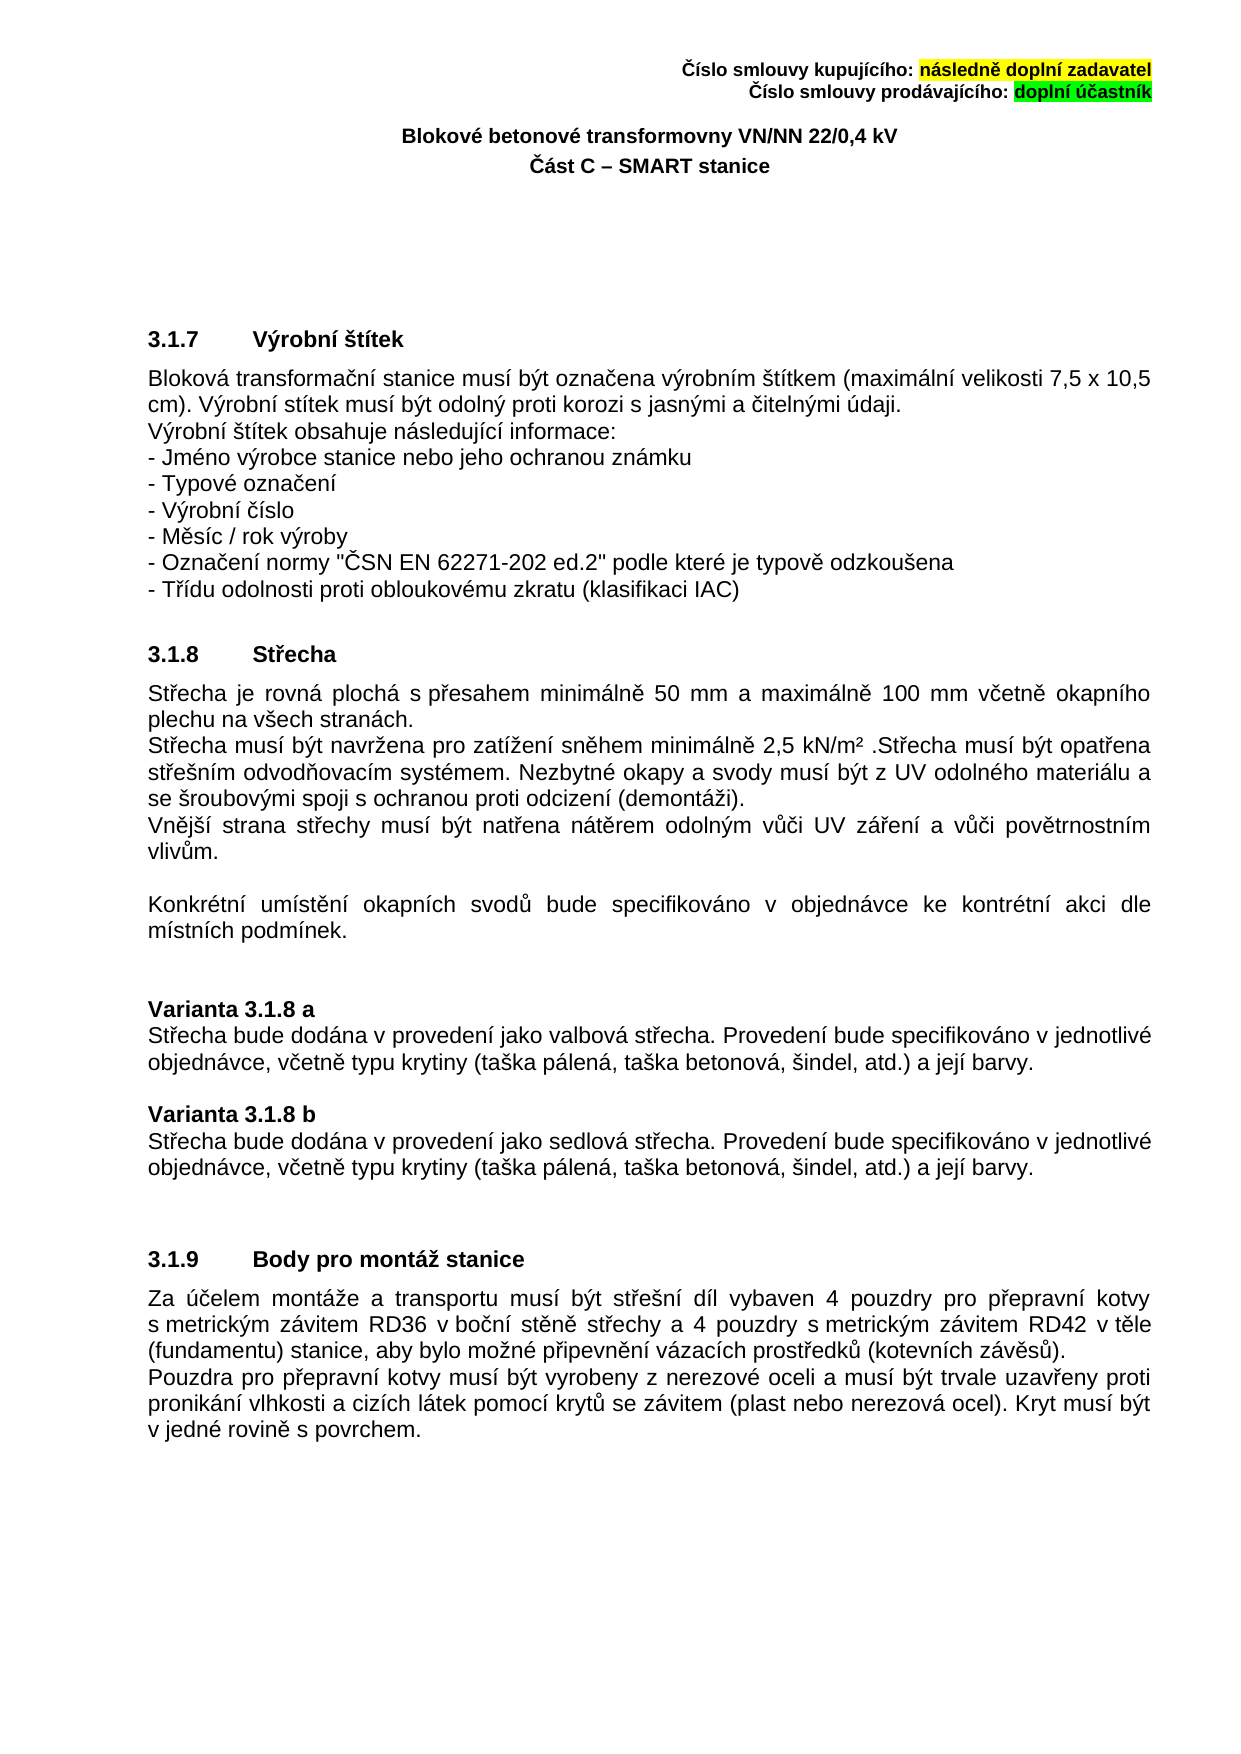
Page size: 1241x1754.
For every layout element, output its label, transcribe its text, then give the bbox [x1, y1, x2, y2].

text Střecha bude dodána v provedení jako valbová střecha. Provedení bude specifikováno v jednotlivé objednávce, včetně typu krytiny (taška pálená, taška betonová, šindel, atd.) a její barvy. [148, 1022, 1152, 1075]
text - Měsíc / rok výroby [148, 523, 1152, 549]
text Střecha je rovná plochá s přesahem minimálně 50 mm a maximálně 100 mm včetně okapního plechu na všech stranách. [148, 680, 1152, 732]
text Varianta 3.1.8 b [148, 1101, 1152, 1128]
text Varianta 3.1.8 a [148, 996, 1152, 1022]
list Výrobní štítek [148, 326, 1152, 352]
text Střecha musí být navržena pro zatížení sněhem minimálně 2,5 kN/m² .Střecha musí být opatřena střešním odvodňovacím systémem. Nezbytné okapy a svody musí být z UV odolného materiálu a se šroubovými spoji s ochranou proti odcizení (demontáži). [148, 732, 1152, 812]
text Bloková transformační stanice musí být označena výrobním štítkem (maximální velikosti 7,5 x 10,5 cm). Výrobní stítek musí být odolný proti korozi s jasnými a čitelnými údaji. [148, 365, 1152, 418]
text Pouzdra pro přepravní kotvy musí být vyrobeny z nerezové oceli a musí být trvale uzavřeny proti pronikání vlhkosti a cizích látek pomocí krytů se závitem (plast nebo nerezová ocel). Kryt musí být v jedné rovině s povrchem. [148, 1364, 1152, 1443]
text Výrobní štítek obsahuje následující informace: [148, 418, 1152, 444]
text - Jméno výrobce stanice nebo jeho ochranou známku [148, 444, 1152, 470]
text Střecha bude dodána v provedení jako sedlová střecha. Provedení bude specifikováno v jednotlivé objednávce, včetně typu krytiny (taška pálená, taška betonová, šindel, atd.) a její barvy. [148, 1128, 1152, 1181]
text - Třídu odolnosti proti obloukovému zkratu (klasifikaci IAC) [148, 576, 1152, 602]
text - Výrobní číslo [148, 497, 1152, 523]
text Vnější strana střechy musí být natřena nátěrem odolným vůči UV záření a vůči povětrnostním vlivům. [148, 812, 1152, 864]
text - Typové označení [148, 470, 1152, 497]
text Za účelem montáže a transportu musí být střešní díl vybaven 4 pouzdry pro přepravní kotvy s metrickým závitem RD36 v boční stěně střechy a 4 pouzdry s metrickým závitem RD42 v těle (fundamentu) stanice, aby bylo možné připevnění vázacích prostředků (kotevních závěsů). [148, 1284, 1152, 1364]
list Body pro montáž stanice [148, 1246, 1152, 1272]
text - Označení normy "ČSN EN 62271-202 ed.2" podle které je typově odzkoušena [148, 549, 1152, 576]
text Konkrétní umístění okapních svodů bude specifikováno v objednávce ke kontrétní akci dle místních podmínek. [148, 891, 1152, 943]
list Střecha [148, 641, 1152, 667]
